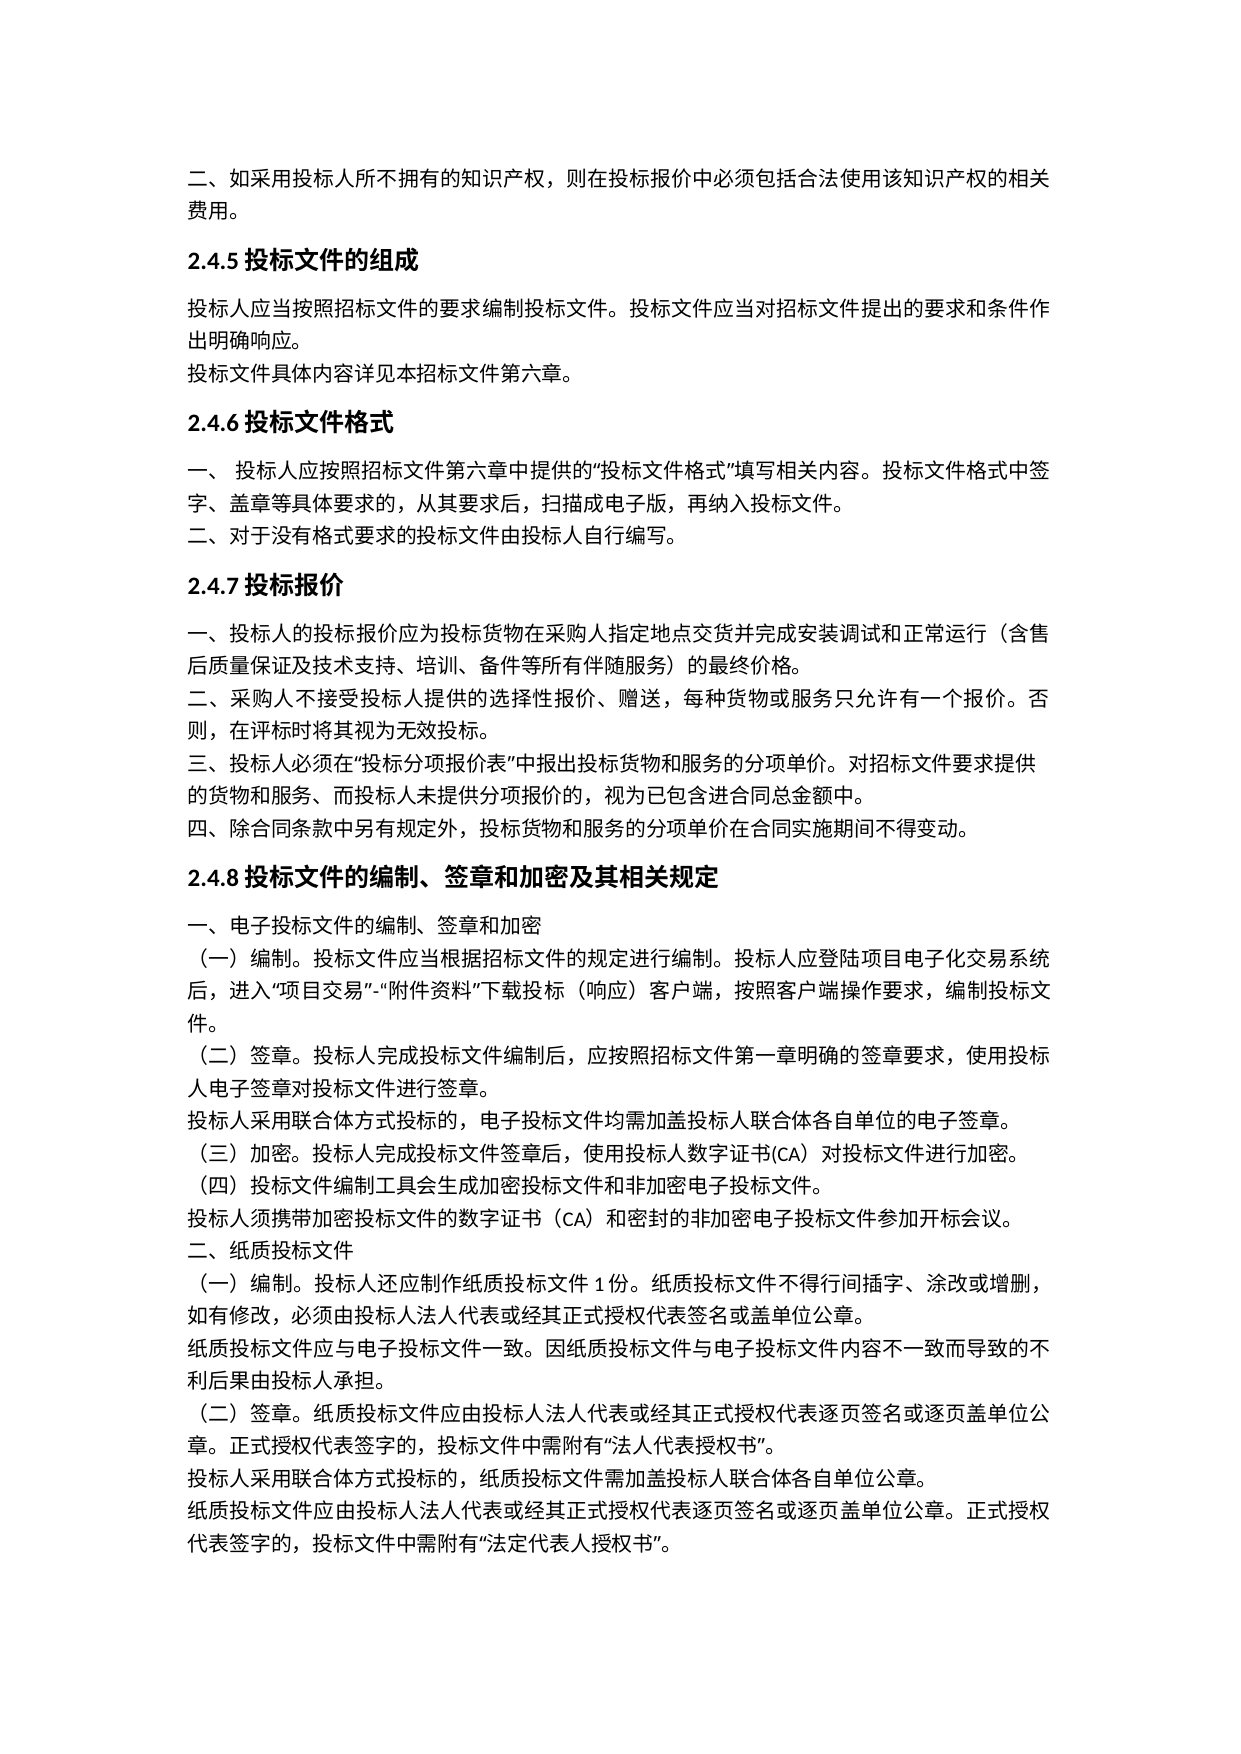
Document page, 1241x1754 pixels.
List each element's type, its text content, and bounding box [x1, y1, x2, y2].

text 投标文件具体内容详见本招标文件第六章。 [187, 357, 1053, 389]
text （二）签章。纸质投标文件应由投标人法人代表或经其正式授权代表逐页签名或逐页盖单位公章。正式授权代表签字的，投标文件中需附有“法人代表授权书”。 [187, 1397, 1053, 1462]
text 二、纸质投标文件 [187, 1234, 1053, 1267]
text （二）签章。投标人完成投标文件编制后，应按照招标文件第一章明确的签章要求，使用投标人电子签章对投标文件进行签章。 [187, 1039, 1053, 1104]
text 投标人采用联合体方式投标的，电子投标文件均需加盖投标人联合体各自单位的电子签章。 [187, 1104, 1053, 1137]
text 二、采购人不接受投标人提供的选择性报价、赠送，每种货物或服务只允许有一个报价。否则，在评标时将其视为无效投标。 [187, 682, 1053, 747]
text 纸质投标文件应由投标人法人代表或经其正式授权代表逐页签名或逐页盖单位公章。正式授权代表签字的，投标文件中需附有“法定代表人授权书”。 [187, 1494, 1053, 1559]
text 2.4.8投标文件的编制、签章和加密及其相关规定 [187, 844, 1053, 909]
text 投标人采用联合体方式投标的，纸质投标文件需加盖投标人联合体各自单位公章。 [187, 1462, 1053, 1494]
text 投标人须携带加密投标文件的数字证书（CA）和密封的非加密电子投标文件参加开标会议。 [187, 1202, 1053, 1234]
text 2.4.6投标文件格式 [187, 389, 1053, 454]
text （四）投标文件编制工具会生成加密投标文件和非加密电子投标文件。 [187, 1169, 1053, 1202]
text 投标人应当按照招标文件的要求编制投标文件。投标文件应当对招标文件提出的要求和条件作出明确响应。 [187, 292, 1053, 357]
text 2.4.7投标报价 [187, 552, 1053, 617]
text 一、电子投标文件的编制、签章和加密 [187, 909, 1053, 942]
text 二、如采用投标人所不拥有的知识产权，则在投标报价中必须包括合法使用该知识产权的相关费用。 [187, 162, 1053, 227]
text 2.4.5投标文件的组成 [187, 227, 1053, 292]
text 四、除合同条款中另有规定外，投标货物和服务的分项单价在合同实施期间不得变动。 [187, 812, 1053, 844]
text 一、 投标人应按照招标文件第六章中提供的“投标文件格式”填写相关内容。投标文件格式中签字、盖章等具体要求的，从其要求后，扫描成电子版，再纳入投标文件。 [187, 454, 1053, 519]
text 纸质投标文件应与电子投标文件一致。因纸质投标文件与电子投标文件内容不一致而导致的不利后果由投标人承担。 [187, 1332, 1053, 1397]
text （三）加密。投标人完成投标文件签章后，使用投标人数字证书(CA）对投标文件进行加密。 [187, 1137, 1053, 1169]
text 一、投标人的投标报价应为投标货物在采购人指定地点交货并完成安装调试和正常运行（含售后质量保证及技术支持、培训、备件等所有伴随服务）的最终价格。 [187, 617, 1053, 682]
text （一）编制。投标人还应制作纸质投标文件1份。纸质投标文件不得行间插字、涂改或增删，如有修改，必须由投标人法人代表或经其正式授权代表签名或盖单位公章。 [187, 1267, 1053, 1332]
text （一）编制。投标文件应当根据招标文件的规定进行编制。投标人应登陆项目电子化交易系统后，进入“项目交易”-“附件资料”下载投标（响应）客户端，按照客户端操作要求，编制投标文件。 [187, 942, 1053, 1039]
text 三、投标人必须在“投标分项报价表”中报出投标货物和服务的分项单价。对招标文件要求提供的货物和服务、而投标人未提供分项报价的，视为已包含进合同总金额中。 [187, 747, 1053, 812]
text 二、对于没有格式要求的投标文件由投标人自行编写。 [187, 519, 1053, 552]
